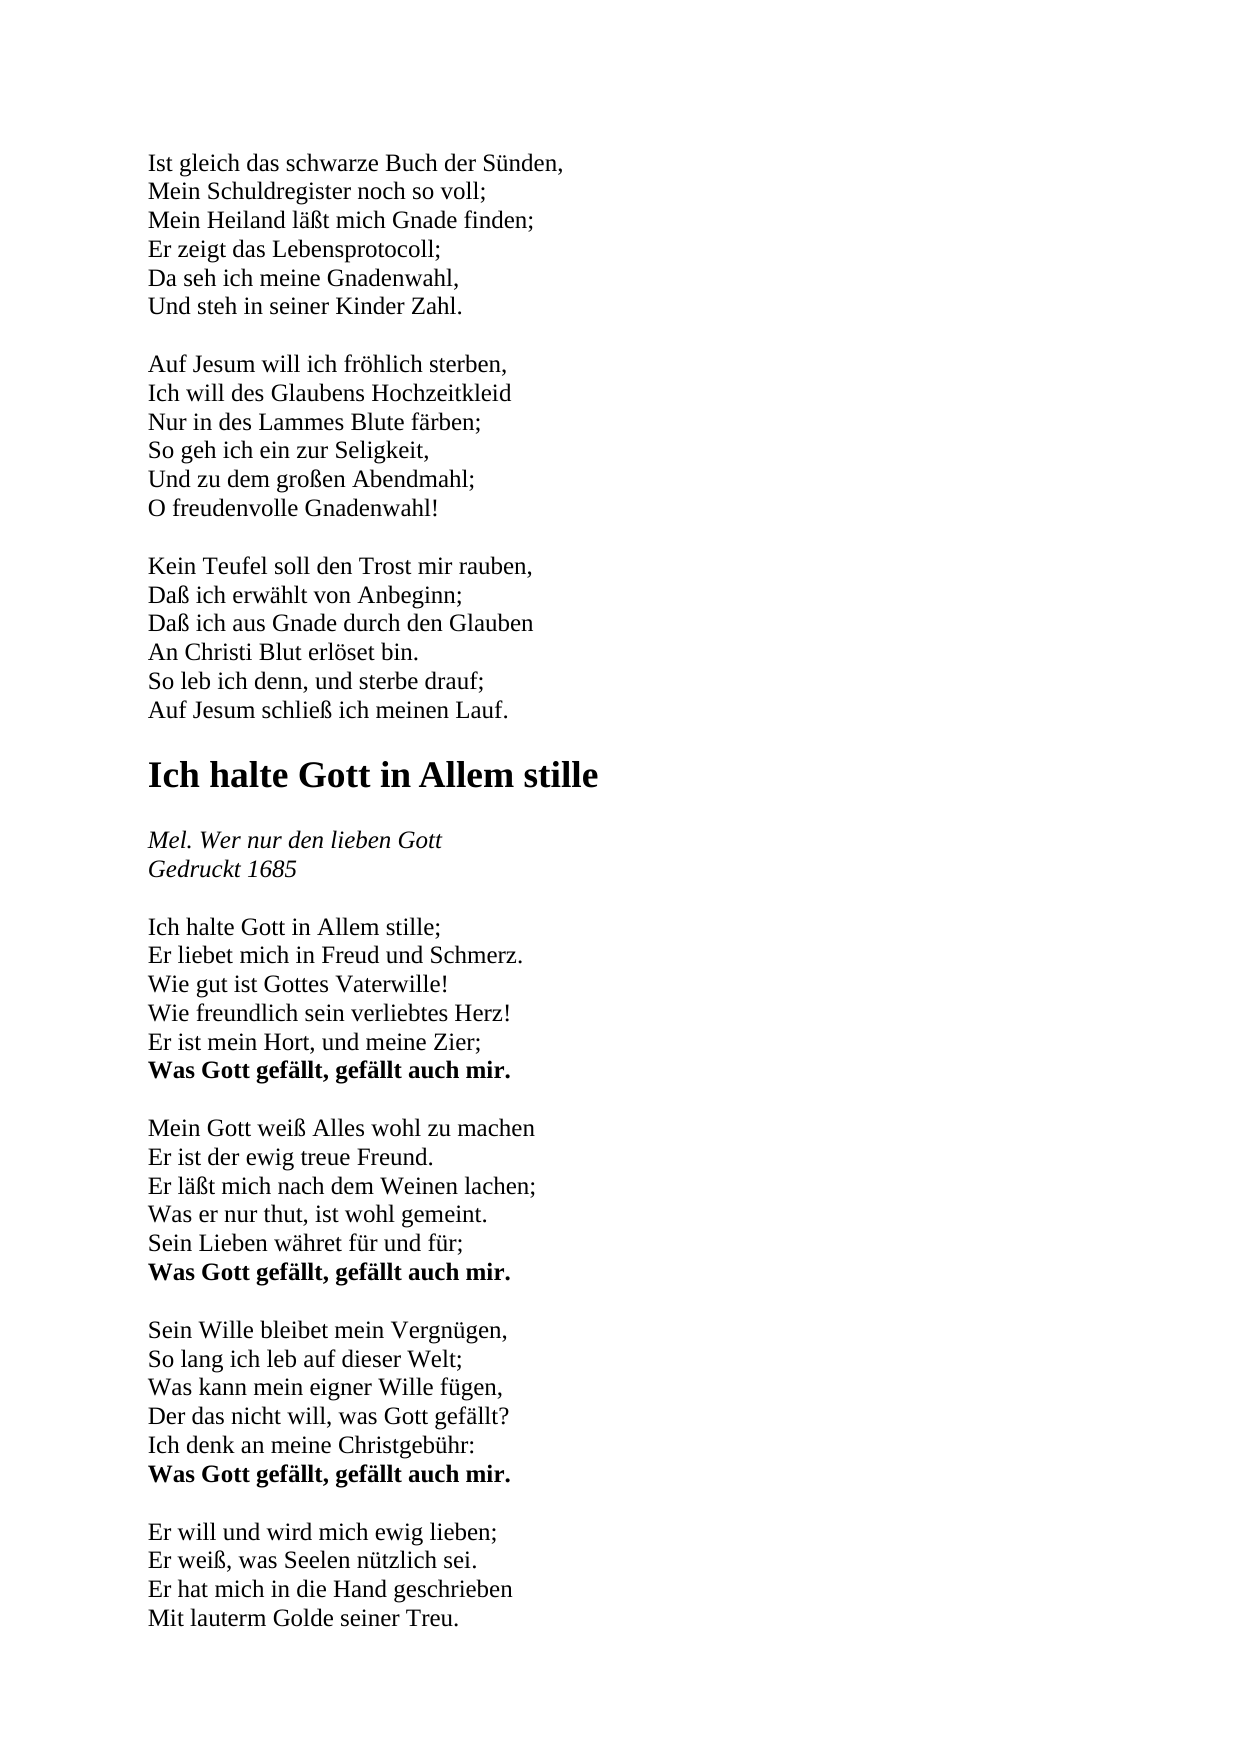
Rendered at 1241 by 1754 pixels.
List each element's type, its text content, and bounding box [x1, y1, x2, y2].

text Mein Gott weiß Alles wohl zu machen Er ist der ewig treue Freund. Er läßt mich nach dem Weinen lachen; Was er nur thut, ist wohl gemeint. Sein Lieben währet für und für; Was Gott gefällt, gefällt auch mir. [148, 1113, 1093, 1286]
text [148, 1517, 1093, 1632]
subtitle Ich halte Gott in Allem stille [148, 753, 1093, 796]
text Sein Wille bleibet mein Vergnügen, So lang ich leb auf dieser Welt; Was kann mein eigner Wille fügen, Der das nicht will, was Gott gefällt? Ich denk an meine Christgebühr: Was Gott gefällt, gefällt auch mir. [148, 1315, 1093, 1487]
text Ich halte Gott in Allem stille; Er liebet mich in Freud und Schmerz. Wie gut ist Gottes Vaterwille! Wie freundlich sein verliebtes Herz! Er ist mein Hort, und meine Zier; Was Gott gefällt, gefällt auch mir. [148, 912, 1093, 1084]
text Kein Teufel soll den Trost mir rauben, Daß ich erwählt von Anbeginn; Daß ich aus Gnade durch den Glauben An Christi Blut erlöset bin. So leb ich denn, und sterbe drauf; Auf Jesum schließ ich meinen Lauf. [148, 551, 1093, 723]
text Auf Jesum will ich fröhlich sterben, Ich will des Glaubens Hochzeitkleid Nur in des Lammes Blute färben; So geh ich ein zur Seligkeit, Und zu dem großen Abendmahl; O freudenvolle Gnadenwahl! [148, 349, 1093, 522]
text Mel. Wer nur den lieben Gott Gedruckt 1685 [148, 825, 1093, 882]
text Ist gleich das schwarze Buch der Sünden, Mein Schuldregister noch so voll; Mein Heiland läßt mich Gnade finden; Er zeigt das Lebensprotocoll; Da seh ich meine Gnadenwahl, Und steh in seiner Kinder Zahl. [148, 148, 1093, 320]
